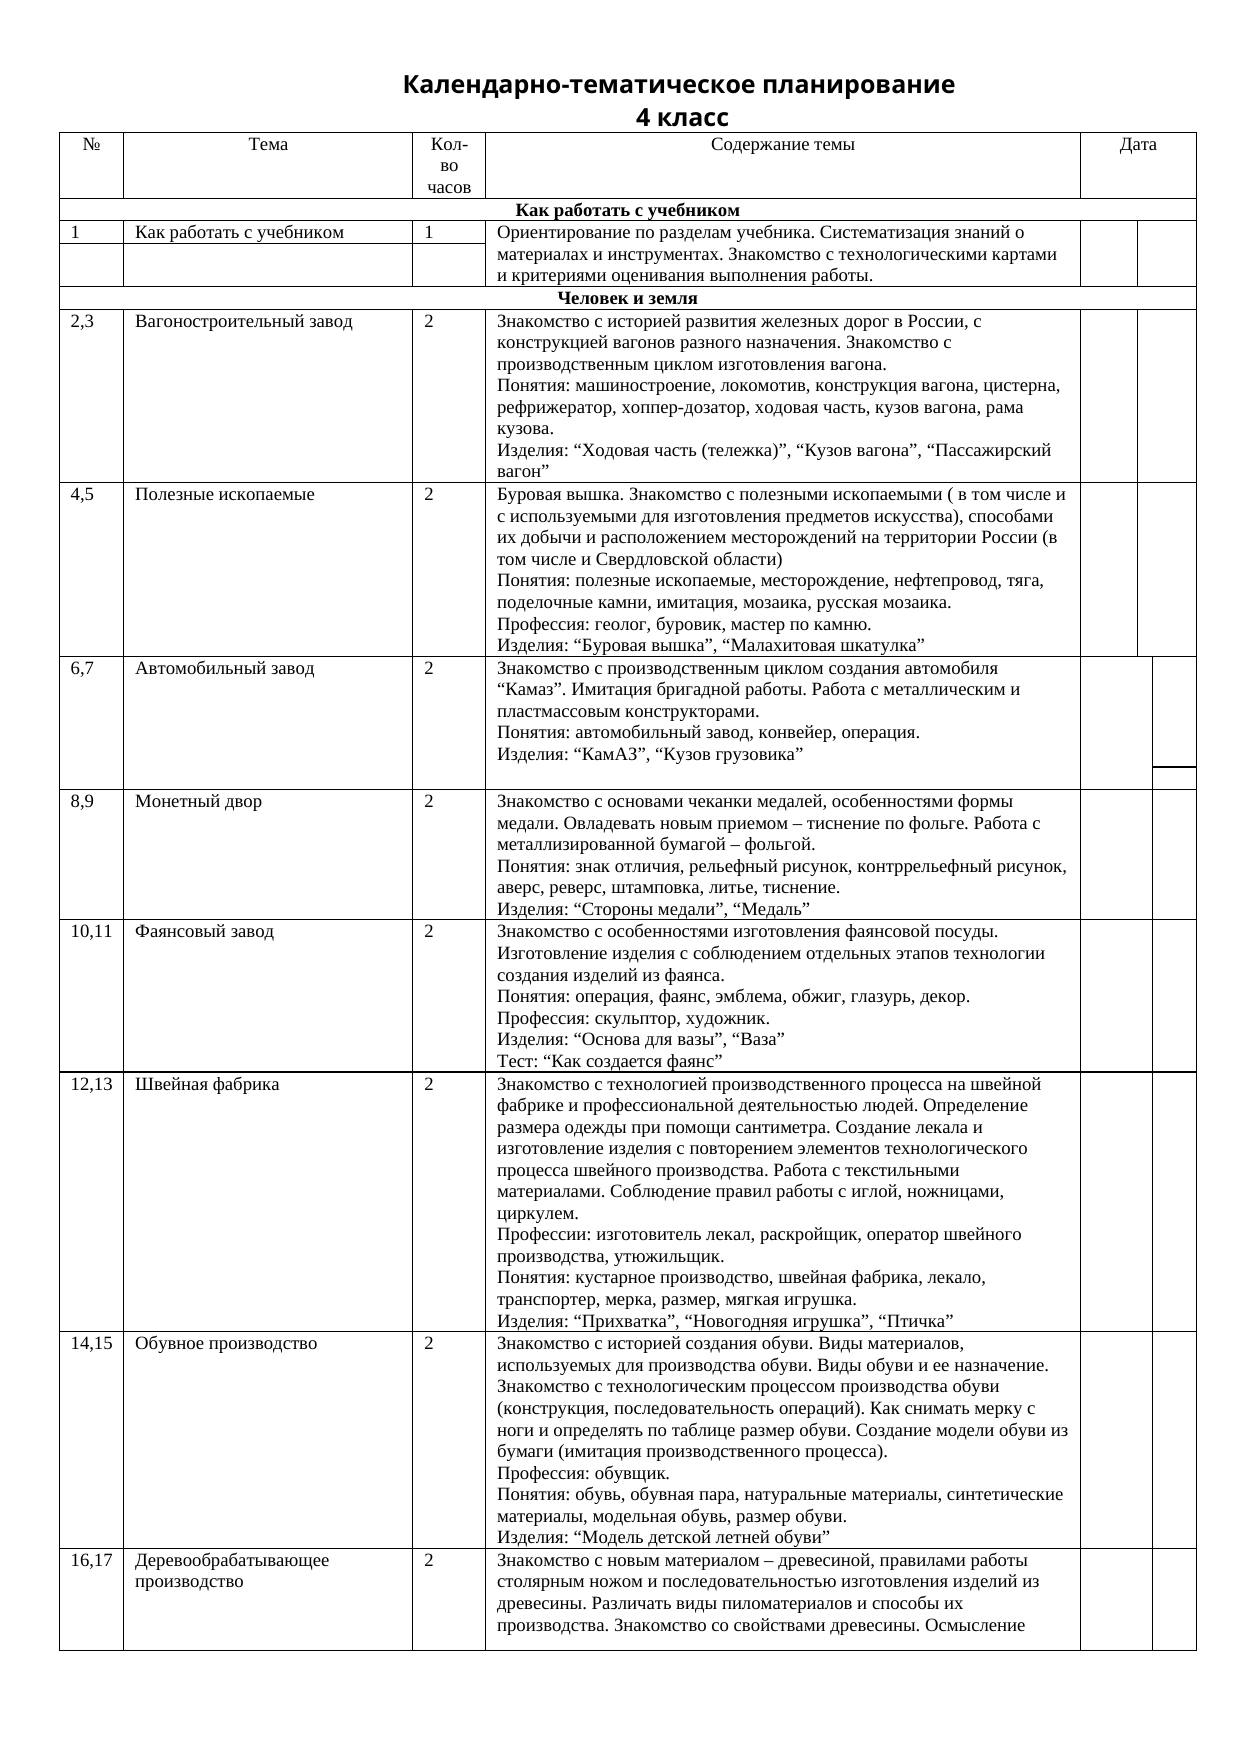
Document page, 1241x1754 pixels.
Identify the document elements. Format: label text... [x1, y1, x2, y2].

text Календарно-тематическое планирование [148, 74, 1152, 98]
table_cell [1153, 1073, 1196, 1331]
table_cell Как работать с учебником [60, 199, 1196, 220]
table_header Тема [124, 133, 412, 197]
table_cell 2 [413, 310, 485, 482]
table_cell 6,7 [60, 657, 123, 789]
table_cell Автомобильный завод [124, 657, 412, 789]
table_cell Человек и земля [60, 287, 1196, 308]
table_cell 4,5 [60, 483, 123, 656]
table_cell 16,17 [60, 1549, 123, 1650]
table_cell Ориентирование по разделам учебника. Систематизация знаний о материалах и инструментах. Знакомство с технологическими картами и критериями оценивания выполнения работы. [486, 221, 1080, 286]
table_cell [1081, 1332, 1152, 1548]
table_cell [1081, 1549, 1152, 1650]
table_cell [1081, 221, 1137, 286]
table_cell 1 [413, 221, 485, 243]
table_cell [124, 1549, 412, 1650]
table_cell 2 [413, 790, 485, 919]
table_header Дата [1081, 133, 1196, 197]
table_cell Монетный двор [124, 790, 412, 919]
table_cell Знакомство с основами чеканки медалей, особенностями формы медали. Овладевать новым приемом – тиснение по фольге. Работа с металлизированной бумагой – фольгой. Понятия: знак отличия, рельефный рисунок, контррельефный рисунок, аверс, реверс, штамповка, литье, тиснение. Изделия: “Стороны медали”, “Медаль” [486, 790, 1080, 919]
table_cell [1153, 790, 1196, 919]
table_cell [1081, 483, 1137, 656]
table_cell [1138, 310, 1196, 482]
table_cell 14,15 [60, 1332, 123, 1548]
table_cell Вагоностроительный завод [124, 310, 412, 482]
table_cell Фаянсовый завод [124, 920, 412, 1071]
table_cell 8,9 [60, 790, 123, 919]
table_cell Буровая вышка. Знакомство с полезными ископаемыми ( в том числе и с используемыми для изготовления предметов искусства), способами их добычи и расположением месторождений на территории России (в том числе и Свердловской области) Понятия: полезные ископаемые, месторождение, нефтепровод, тяга, поделочные камни, имитация, мозаика, русская мозаика. Профессия: геолог, буровик, мастер по камню. Изделия: “Буровая вышка”, “Малахитовая шкатулка” [486, 483, 1080, 656]
table_cell Полезные ископаемые [124, 483, 412, 656]
table_cell [1153, 768, 1196, 789]
table_cell [1081, 1073, 1152, 1331]
table_cell [1153, 920, 1196, 1071]
table_cell [1081, 920, 1152, 1071]
table_cell Знакомство с производственным циклом создания автомобиля “Камаз”. Имитация бригадной работы. Работа с металлическим и пластмассовым конструкторами. Понятия: автомобильный завод, конвейер, операция. Изделия: “КамАЗ”, “Кузов грузовика” [486, 657, 1080, 789]
table_header № [60, 133, 123, 197]
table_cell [486, 1549, 1080, 1650]
table_cell Обувное производство [124, 1332, 412, 1548]
table_header Кол-во часов [413, 133, 485, 197]
table_cell Знакомство с историей создания обуви. Виды материалов, используемых для производства обуви. Виды обуви и ее назначение. Знакомство с технологическим процессом производства обуви (конструкция, последовательность операций). Как снимать мерку с ноги и определять по таблице размер обуви. Создание модели обуви из бумаги (имитация производственного процесса). Профессия: обувщик. Понятия: обувь, обувная пара, натуральные материалы, синтетические материалы, модельная обувь, размер обуви. Изделия: “Модель детской летней обуви” [486, 1332, 1080, 1548]
table_cell 10,11 [60, 920, 123, 1071]
table_cell Как работать с учебником [124, 221, 412, 243]
table_cell 2 [413, 657, 485, 789]
table_cell [1153, 657, 1196, 766]
table_cell Знакомство с особенностями изготовления фаянсовой посуды. Изготовление изделия с соблюдением отдельных этапов технологии создания изделий из фаянса. Понятия: операция, фаянс, эмблема, обжиг, глазурь, декор. Профессия: скульптор, художник. Изделия: “Основа для вазы”, “Ваза” Тест: “Как создается фаянс” [486, 920, 1080, 1071]
table_cell [124, 244, 412, 286]
table_cell [1081, 790, 1152, 919]
table_cell [1081, 310, 1137, 482]
table_cell Знакомство с историей развития железных дорог в России, с конструкцией вагонов разного назначения. Знакомство с производственным циклом изготовления вагона. Понятия: машиностроение, локомотив, конструкция вагона, цистерна, рефрижератор, хоппер-дозатор, ходовая часть, кузов вагона, рама кузова. Изделия: “Ходовая часть (тележка)”, “Кузов вагона”, “Пассажирский вагон” [486, 310, 1080, 482]
table_cell [60, 244, 123, 286]
table_cell Знакомство с технологией производственного процесса на швейной фабрике и профессиональной деятельностью людей. Определение размера одежды при помощи сантиметра. Создание лекала и изготовление изделия с повторением элементов технологического процесса швейного производства. Работа с текстильными материалами. Соблюдение правил работы с иглой, ножницами, циркулем. Профессии: изготовитель лекал, раскройщик, оператор швейного производства, утюжильщик. Понятия: кустарное производство, швейная фабрика, лекало, транспортер, мерка, размер, мягкая игрушка. Изделия: “Прихватка”, “Новогодняя игрушка”, “Птичка” [486, 1073, 1080, 1331]
table_cell 2 [413, 1073, 485, 1331]
table_cell 2 [413, 1549, 485, 1650]
table_cell 1 [60, 221, 123, 243]
table_header Содержание темы [486, 133, 1080, 197]
table_cell [1153, 1549, 1196, 1650]
table_cell 2 [413, 483, 485, 656]
table_cell 2 [413, 920, 485, 1071]
table_cell [1081, 657, 1152, 789]
table_cell [1138, 483, 1196, 656]
table_cell [1138, 221, 1196, 286]
table_cell 2,3 [60, 310, 123, 482]
table_cell 12,13 [60, 1073, 123, 1331]
table_cell [1153, 1332, 1196, 1548]
table_cell [413, 244, 485, 286]
table_cell Швейная фабрика [124, 1073, 412, 1331]
text 4 класс [148, 107, 1152, 132]
table_cell 2 [413, 1332, 485, 1548]
